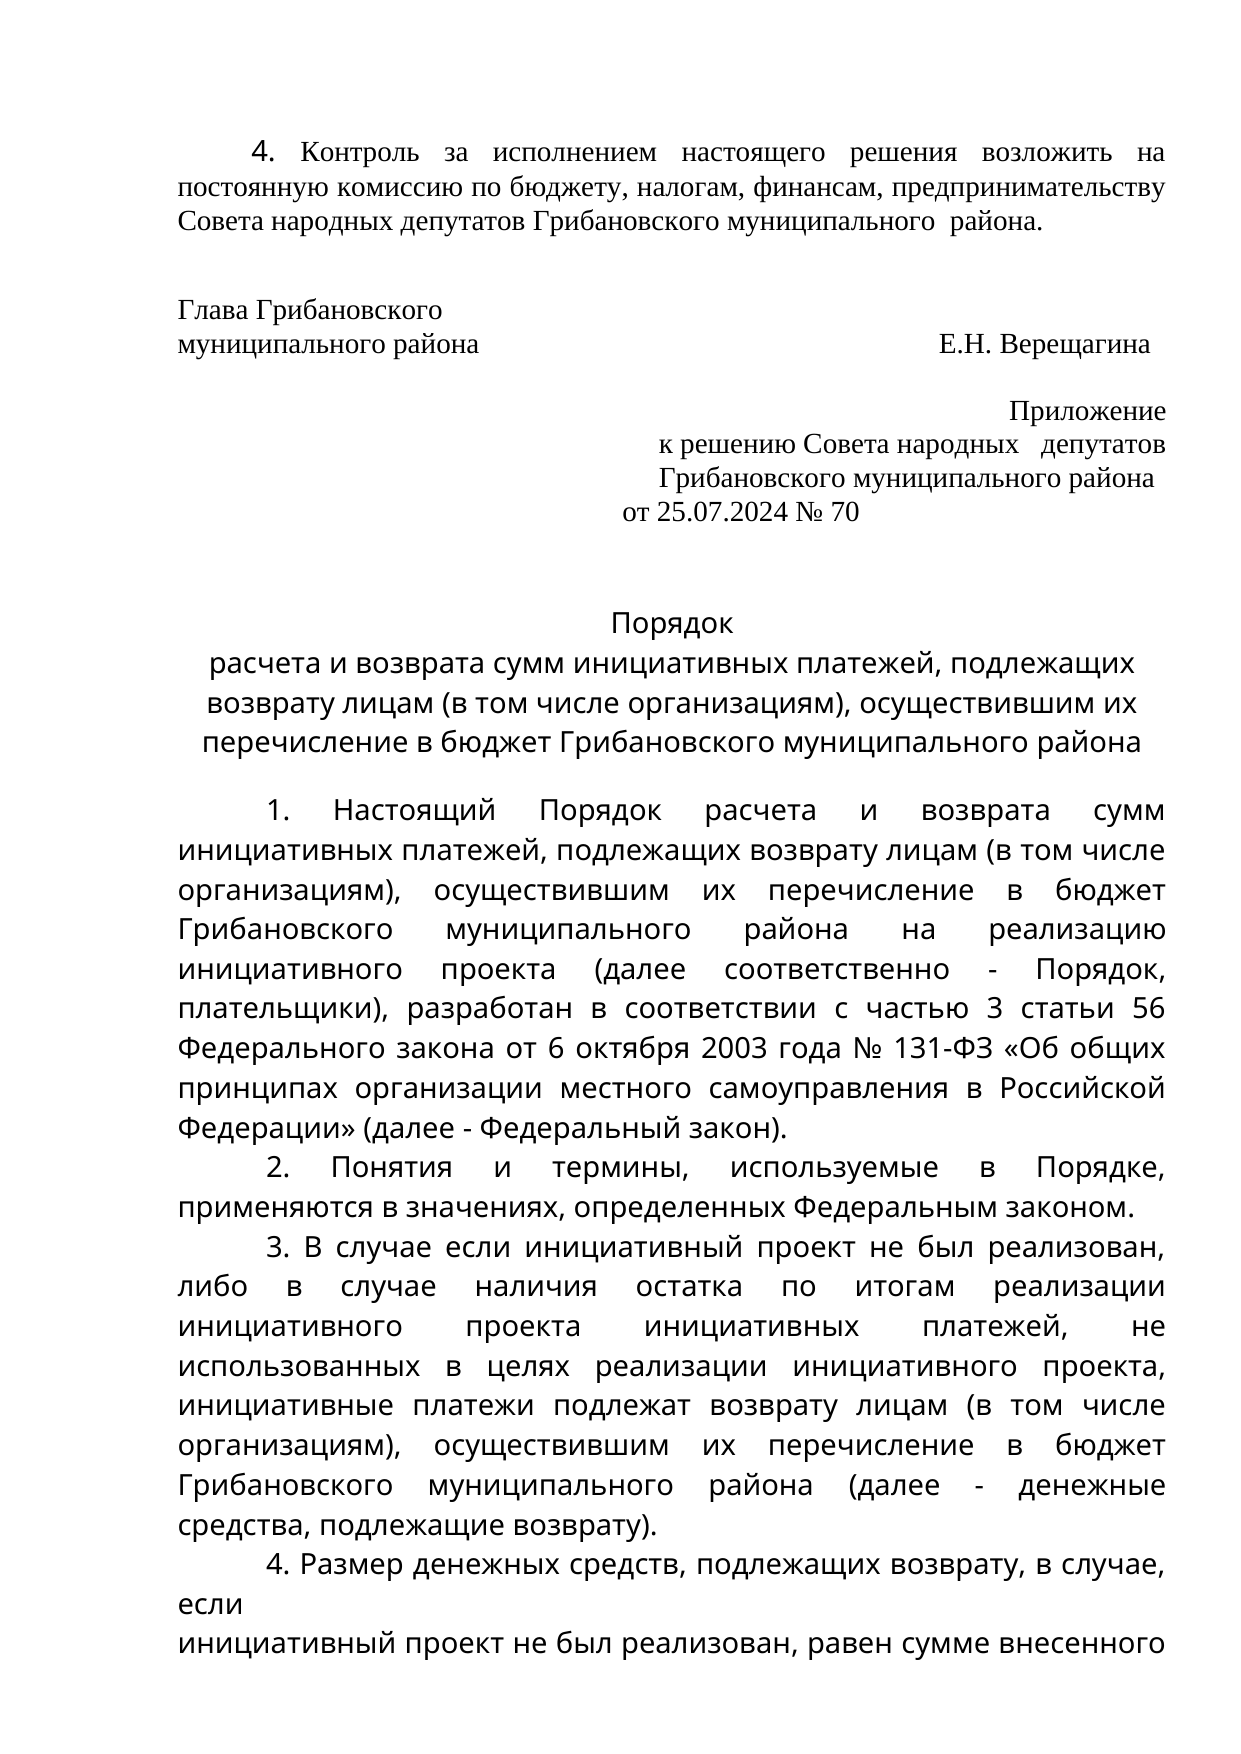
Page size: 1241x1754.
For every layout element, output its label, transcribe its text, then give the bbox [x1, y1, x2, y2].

text муниципального района Е.Н. Верещагина [177, 326, 1167, 359]
text от 25.07.2024 № 70 _ [177, 494, 1167, 527]
text Грибановского муниципального района [177, 460, 1167, 494]
text 1. Настоящий Порядок расчета и возврата сумм инициативных платежей, подлежащих возврату лицам (в том числе организациям), осуществившим их перечисление в бюджет Грибановского муниципального района на реализацию инициативного проекта (далее соответственно - Порядок, плательщики), разработан в соответствии с частью 3 статьи 56 Федерального закона от 6 октября 2003 года № 131-ФЗ «Об общих принципах организации местного самоуправления в Российской Федерации» (далее - Федеральный закон). [177, 789, 1167, 1147]
text 2. Понятия и термины, используемые в Порядке, применяются в значениях, определенных Федеральным законом. [177, 1147, 1167, 1226]
text 3. В случае если инициативный проект не был реализован, либо в случае наличия остатка по итогам реализации инициативного проекта инициативных платежей, не использованных в целях реализации инициативного проекта, инициативные платежи подлежат возврату лицам (в том числе организациям), осуществившим их перечисление в бюджет Грибановского муниципального района (далее - денежные средства, подлежащие возврату). [177, 1226, 1167, 1543]
text Приложение [177, 393, 1167, 427]
text Глава Грибановского [177, 292, 1167, 326]
text к решению Совета народных депутатов [177, 427, 1167, 460]
text расчета и возврата сумм инициативных платежей, подлежащих возврату лицам (в том числе организациям), осуществившим их перечисление в бюджет Грибановского муниципального района [177, 642, 1167, 761]
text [177, 1543, 1167, 1662]
text 4. Контроль за исполнением настоящего решения возложить на постоянную комиссию по бюджету, налогам, финансам, предпринимательству Совета народных депутатов Грибановского муниципального района. [177, 130, 1167, 237]
text Порядок [177, 603, 1167, 642]
